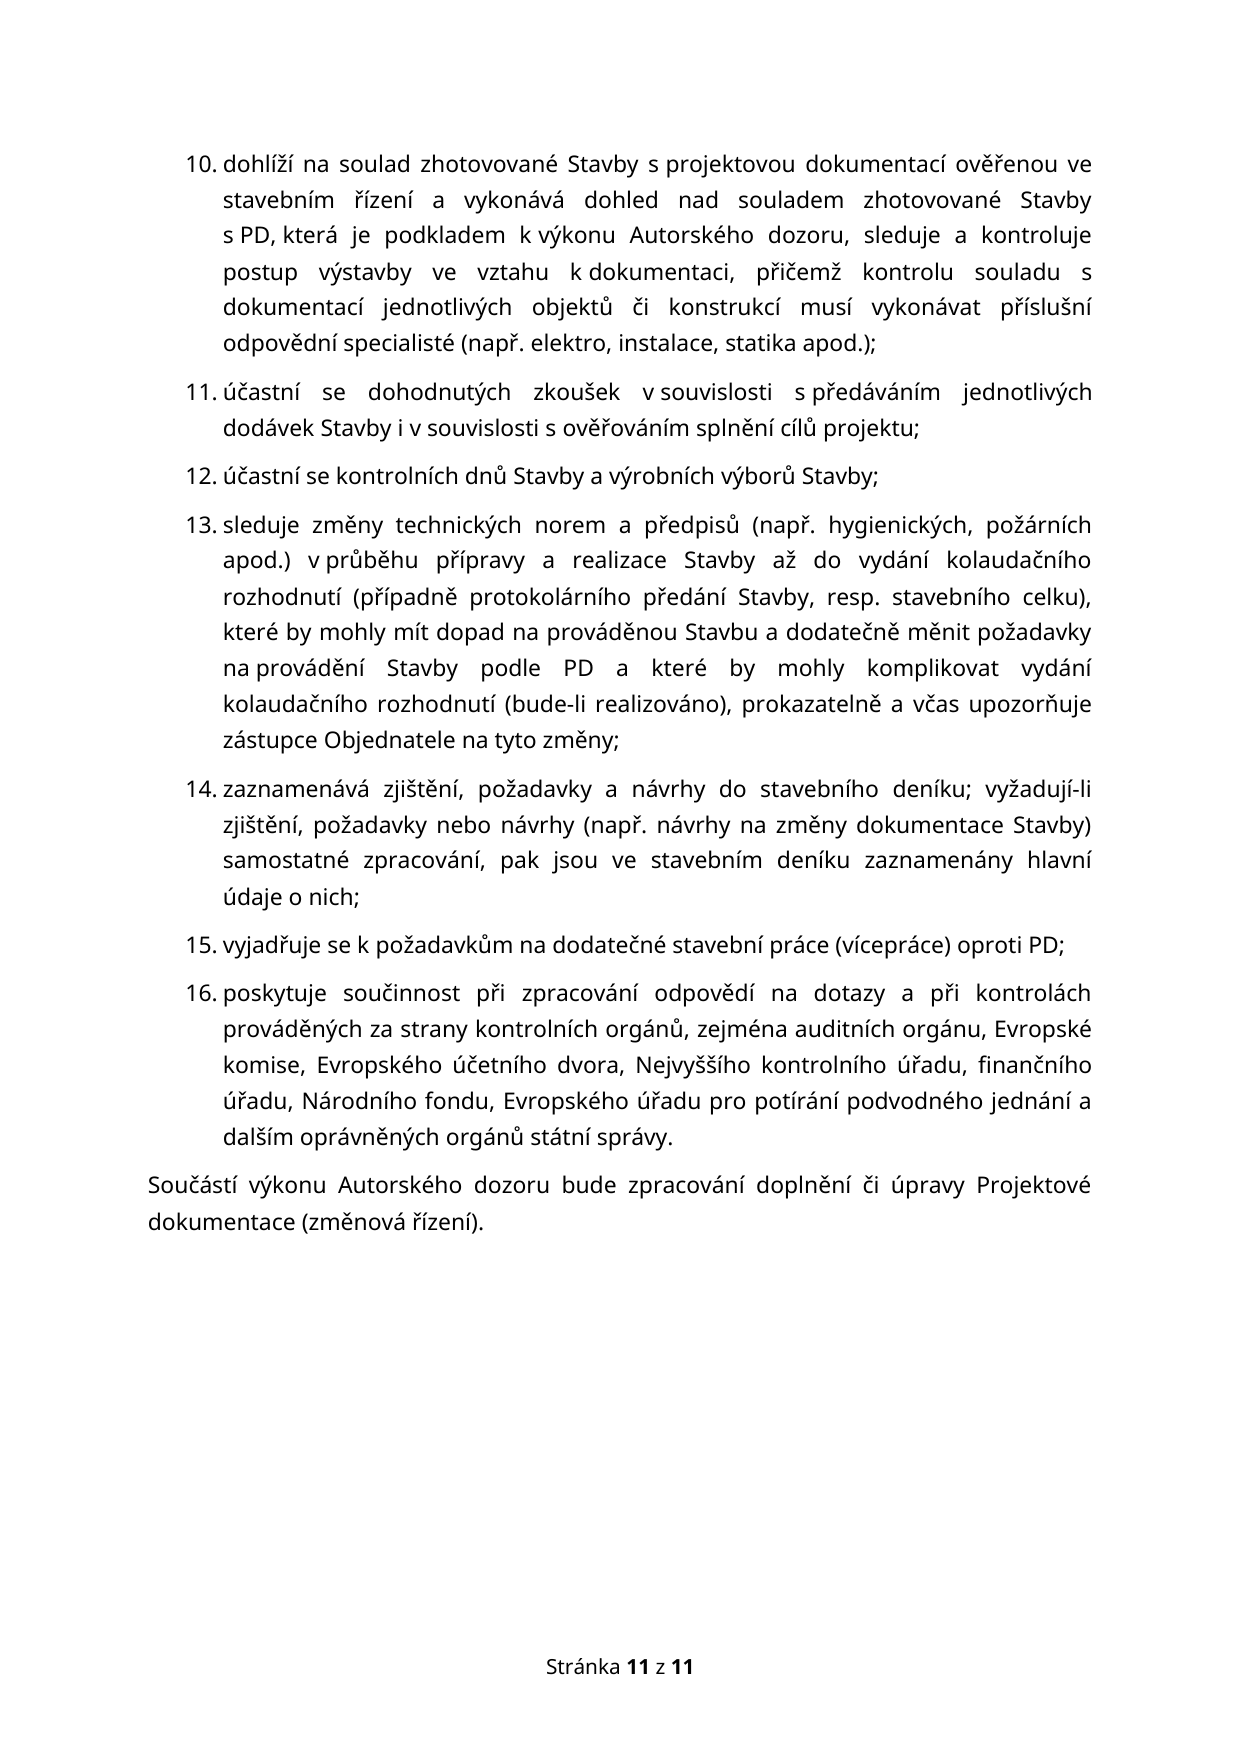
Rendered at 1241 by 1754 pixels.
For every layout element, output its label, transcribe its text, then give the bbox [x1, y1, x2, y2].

list účastní se dohodnutých zkoušek v souvislosti s předáváním jednotlivých dodávek Stavby i v souvislosti s ověřováním splnění cílů projektu; [185, 376, 1093, 443]
text Součástí výkonu Autorského dozoru bude zpracování doplnění či úpravy Projektové dokumentace (změnová řízení). [148, 1169, 1093, 1237]
list zaznamenává zjištění, požadavky a návrhy do stavebního deníku; vyžadují-li zjištění, požadavky nebo návrhy (např. návrhy na změny dokumentace Stavby) samostatné zpracování, pak jsou ve stavebním deníku zaznamenány hlavní údaje o nich; [185, 773, 1093, 912]
list sleduje změny technických norem a předpisů (např. hygienických, požárních apod.) v průběhu přípravy a realizace Stavby až do vydání kolaudačního rozhodnutí (případně protokolárního předání Stavby, resp. stavebního celku), které by mohly mít dopad na prováděnou Stavbu a dodatečně měnit požadavky na provádění Stavby podle PD a které by mohly komplikovat vydání kolaudačního rozhodnutí (bude-li realizováno), prokazatelně a včas upozorňuje zástupce Objednatele na tyto změny; [185, 508, 1093, 755]
list vyjadřuje se k požadavkům na dodatečné stavební práce (vícepráce) oproti PD; [185, 929, 1093, 960]
list účastní se kontrolních dnů Stavby a výrobních výborů Stavby; [185, 460, 1093, 491]
list dohlíží na soulad zhotovované Stavby s projektovou dokumentací ověřenou ve stavebním řízení a vykonává dohled nad souladem zhotovované Stavby s PD, která je podkladem k výkonu Autorského dozoru, sleduje a kontroluje postup výstavby ve vztahu k dokumentaci, přičemž kontrolu souladu s dokumentací jednotlivých objektů či konstrukcí musí vykonávat příslušní odpovědní specialisté (např. elektro, instalace, statika apod.); [185, 148, 1093, 358]
list poskytuje součinnost při zpracování odpovědí na dotazy a při kontrolách prováděných za strany kontrolních orgánů, zejména auditních orgánu, Evropské komise, Evropského účetního dvora, Nejvyššího kontrolního úřadu, finančního úřadu, Národního fondu, Evropského úřadu pro potírání podvodného jednání a dalším oprávněných orgánů státní správy. [185, 977, 1093, 1152]
